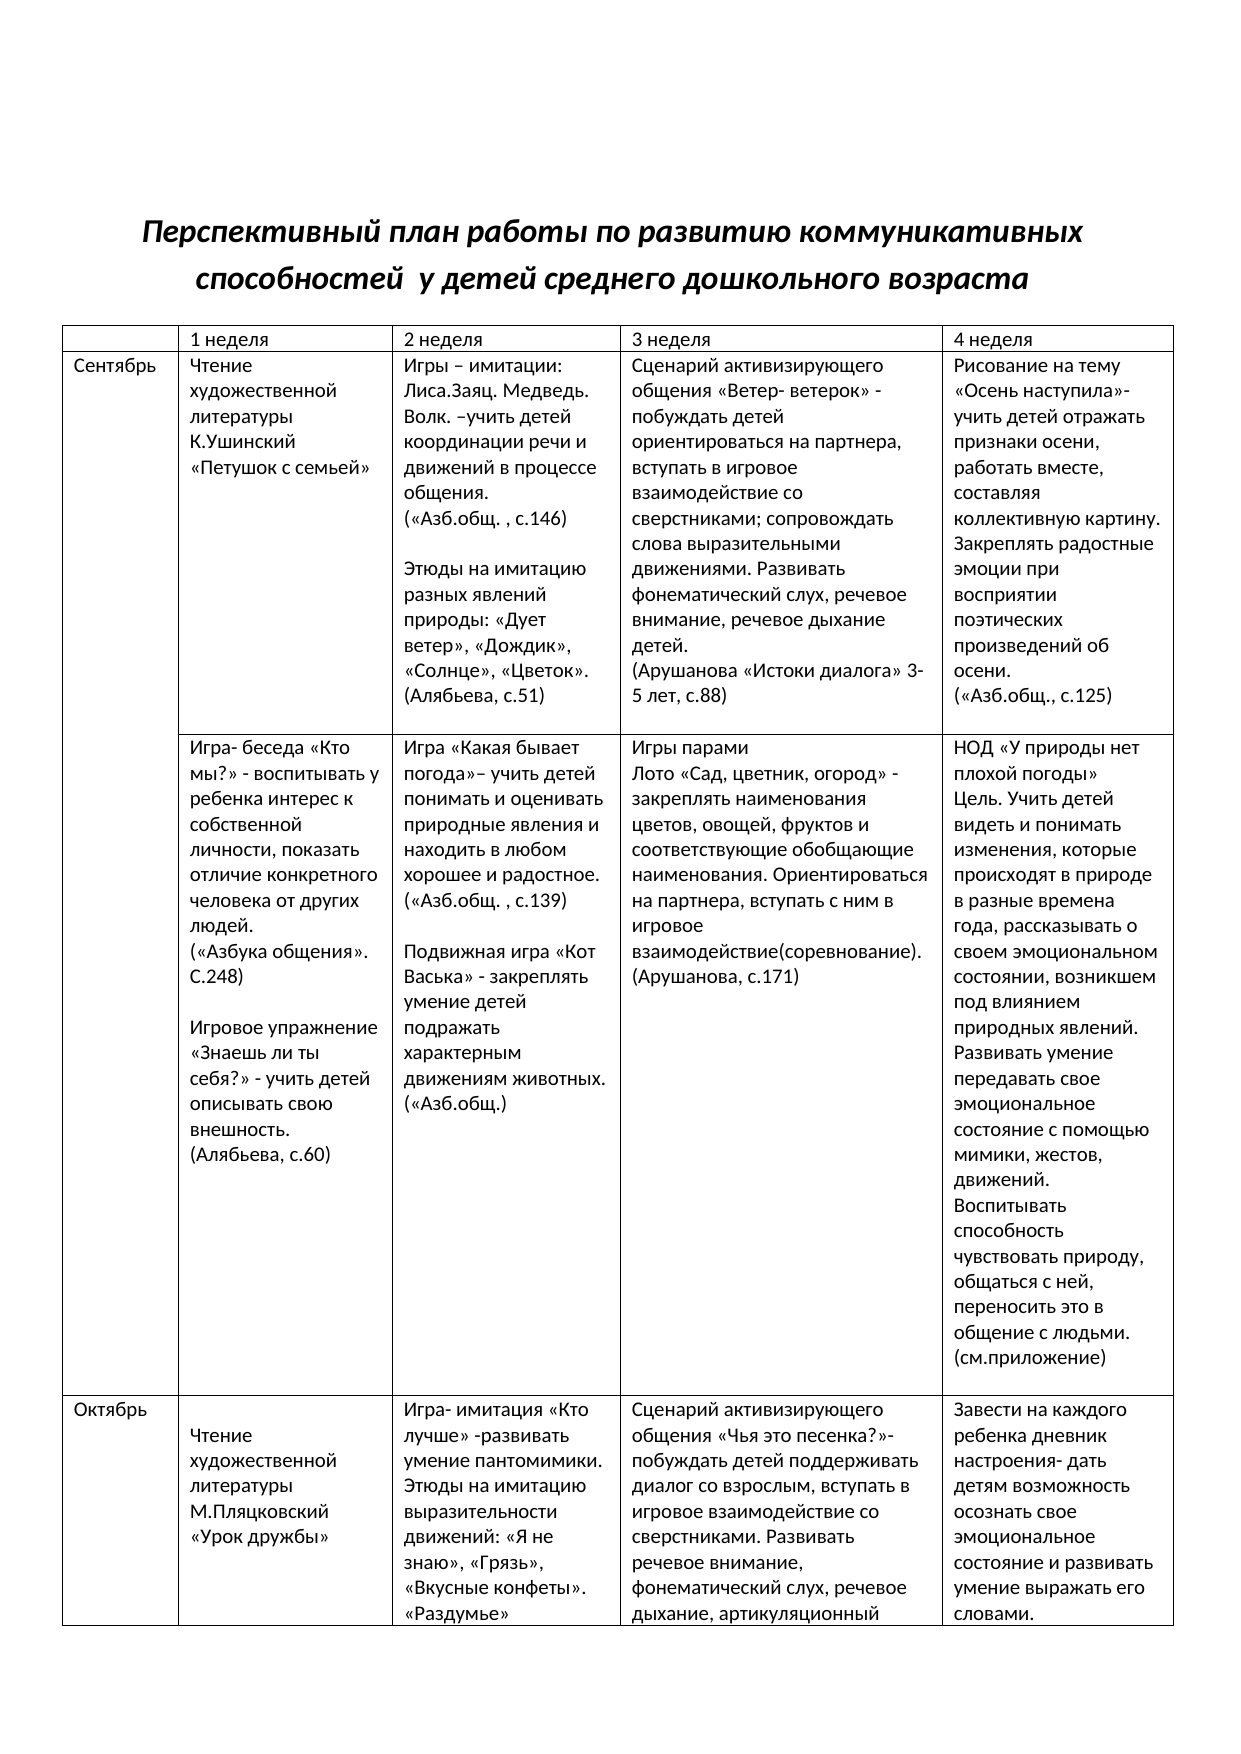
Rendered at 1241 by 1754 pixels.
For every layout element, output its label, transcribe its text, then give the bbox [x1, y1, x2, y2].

table_cell Сентябрь [63, 352, 178, 1395]
table_cell Рисование на тему «Осень наступила»- учить детей отражать признаки осени, работать вместе, составляя коллективную картину. Закреплять радостные эмоции при восприятии поэтических произведений об осени. («Азб.общ., с.125) [943, 352, 1173, 733]
table_header 4 неделя [943, 326, 1173, 351]
table_cell Игра «Какая бывает погода»– учить детей понимать и оценивать природные явления и находить в любом хорошее и радостное. («Азб.общ. , с.139) Подвижная игра «Кот Васька» - закреплять умение детей подражать характерным движениям животных. («Азб.общ.) [393, 735, 620, 1395]
table_cell Октябрь [63, 1396, 178, 1625]
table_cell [179, 1396, 392, 1625]
table_cell Игры – имитации: Лиса.Заяц. Медведь. Волк. –учить детей координации речи и движений в процессе общения. («Азб.общ. , с.146) Этюды на имитацию разных явлений природы: «Дует ветер», «Дождик», «Солнце», «Цветок». (Алябьева, с.51) [393, 352, 620, 733]
table_cell Сценарий активизирующего общения «Ветер- ветерок» - побуждать детей ориентироваться на партнера, вступать в игровое взаимодействие со сверстниками; сопровождать слова выразительными движениями. Развивать фонематический слух, речевое внимание, речевое дыхание детей. (Арушанова «Истоки диалога» 3-5 лет, с.88) [621, 352, 942, 733]
table_cell НОД «У природы нет плохой погоды» Цель. Учить детей видеть и понимать изменения, которые происходят в природе в разные времена года, рассказывать о своем эмоциональном состоянии, возникшем под влиянием природных явлений. Развивать умение передавать свое эмоциональное состояние с помощью мимики, жестов, движений. Воспитывать способность чувствовать природу, общаться с ней, переносить это в общение с людьми. (см.приложение) [943, 735, 1173, 1395]
table_header [63, 326, 178, 351]
table_cell Игры парами Лото «Сад, цветник, огород» - закреплять наименования цветов, овощей, фруктов и соответствующие обобщающие наименования. Ориентироваться на партнера, вступать с ним в игровое взаимодействие(соревнование). (Арушанова, с.171) [621, 735, 942, 1395]
table_cell Чтение художественной литературы К.Ушинский «Петушок с семьей» [179, 352, 392, 733]
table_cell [393, 1396, 620, 1625]
table_header 2 неделя [393, 326, 620, 351]
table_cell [943, 1396, 1173, 1625]
table_cell Игра- беседа «Кто мы?» - воспитывать у ребенка интерес к собственной личности, показать отличие конкретного человека от других людей. («Азбука общения». С.248) Игровое упражнение «Знаешь ли ты себя?» - учить детей описывать свою внешность. (Алябьева, с.60) [179, 735, 392, 1395]
text Перспективный план работы по развитию коммуникативных способностей у детей среднего дошкольного возраста [74, 210, 1152, 298]
table_header 1 неделя [179, 326, 392, 351]
table_header 3 неделя [621, 326, 942, 351]
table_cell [621, 1396, 942, 1625]
